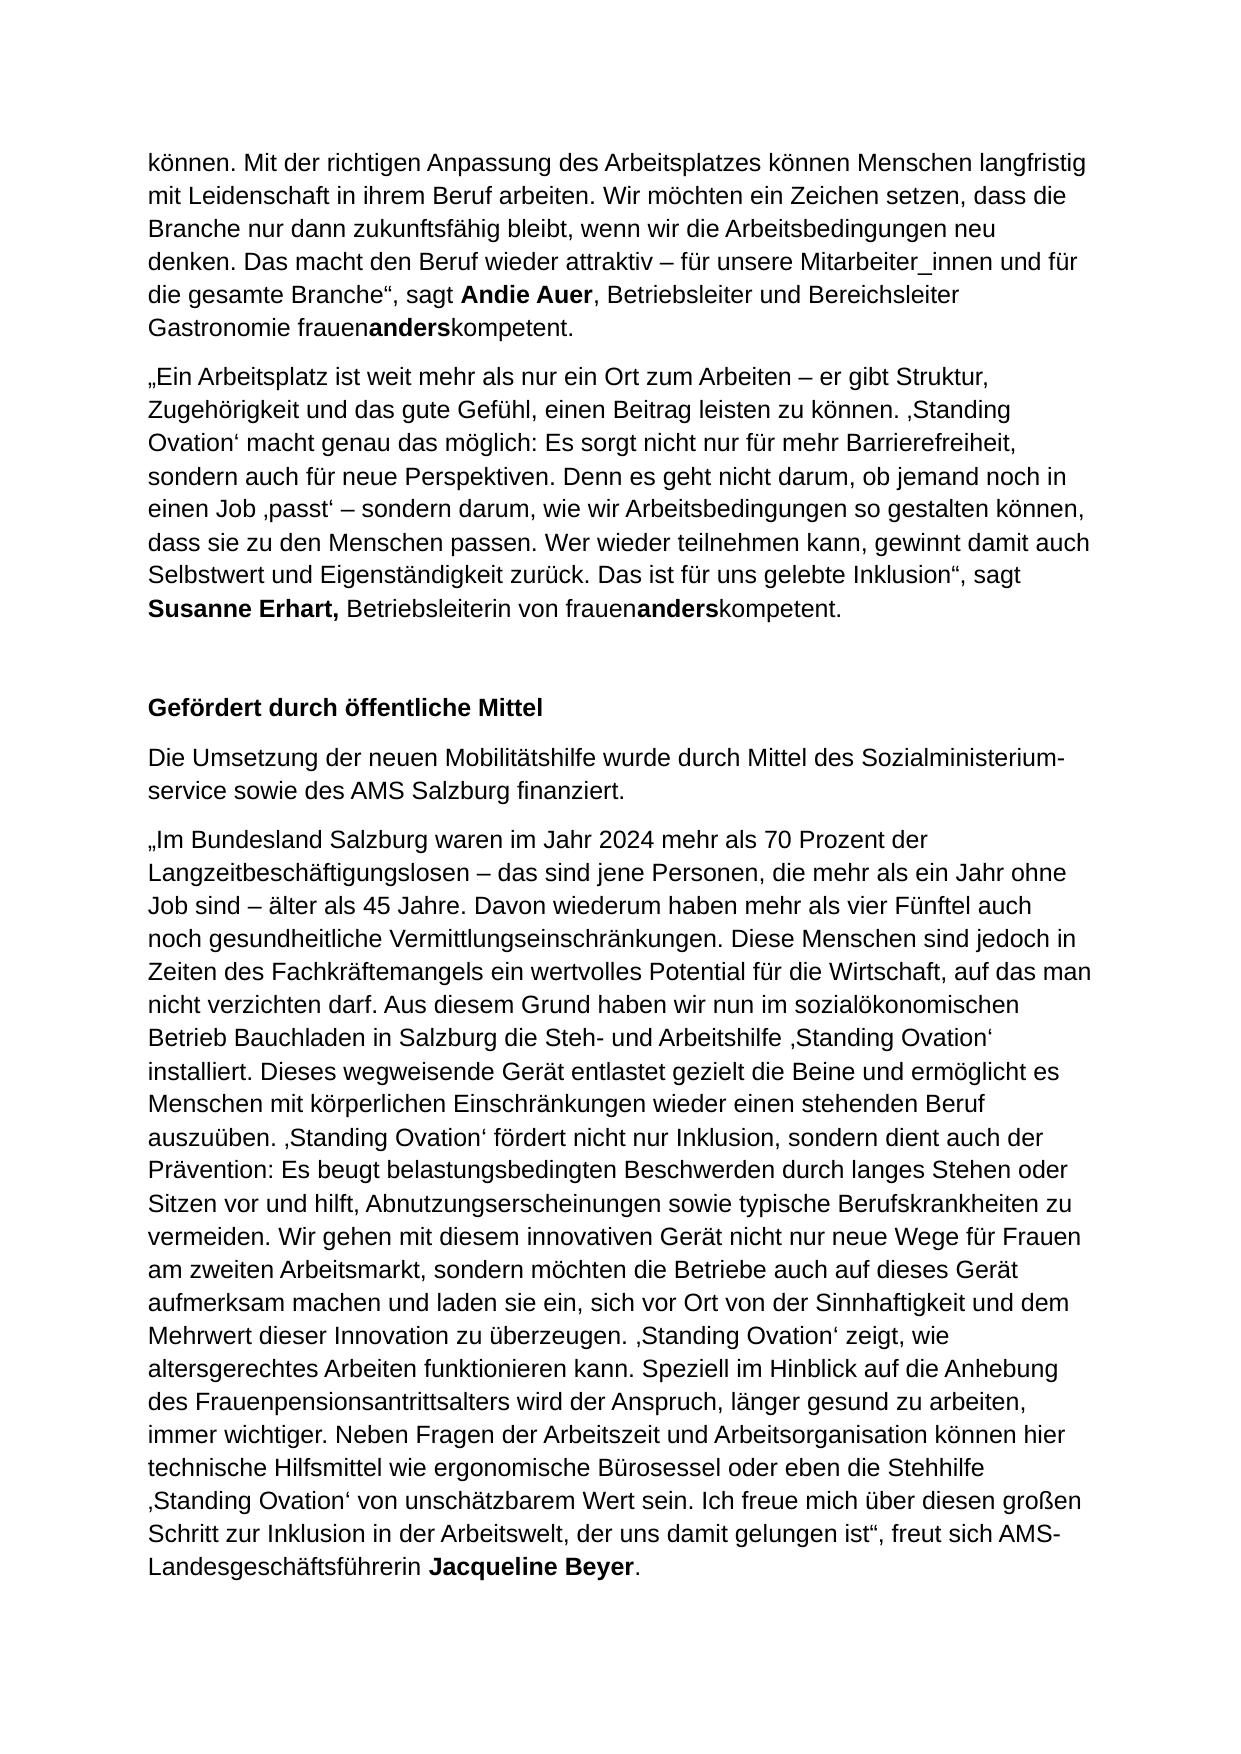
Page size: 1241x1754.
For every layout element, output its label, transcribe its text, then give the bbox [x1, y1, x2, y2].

text „Ein Arbeitsplatz ist weit mehr als nur ein Ort zum Arbeiten – er gibt Struktur, Zugehörigkeit und das gute Gefühl, einen Beitrag leisten zu können. ‚Standing Ovation‘ macht genau das möglich: Es sorgt nicht nur für mehr Barrierefreiheit, sondern auch für neue Perspektiven. Denn es geht nicht darum, ob jemand noch in einen Job ‚passt‘ – sondern darum, wie wir Arbeitsbedingungen so gestalten können, dass sie zu den Menschen passen. Wer wieder teilnehmen kann, gewinnt damit auch Selbstwert und Eigenständigkeit zurück. Das ist für uns gelebte Inklusion“, sagt Susanne Erhart, Betriebsleiterin von frauenanderskompetent. [148, 362, 1093, 622]
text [148, 148, 1093, 341]
text Gefördert durch öffentliche Mittel [148, 693, 1093, 722]
text „Im Bundesland Salzburg waren im Jahr 2024 mehr als 70 Prozent der Langzeitbeschäftigungslosen – das sind jene Personen, die mehr als ein Jahr ohne Job sind – älter als 45 Jahre. Davon wiederum haben mehr als vier Fünftel auch noch gesundheitliche Vermittlungseinschränkungen. Diese Menschen sind jedoch in Zeiten des Fachkräftemangels ein wertvolles Potential für die Wirtschaft, auf das man nicht verzichten darf. Aus diesem Grund haben wir nun im sozialökonomischen Betrieb Bauchladen in Salzburg die Steh- und Arbeitshilfe ‚Standing Ovation‘ installiert. Dieses wegweisende Gerät entlastet gezielt die Beine und ermöglicht es Menschen mit körperlichen Einschränkungen wieder einen stehenden Beruf auszuüben. ‚Standing Ovation‘ fördert nicht nur Inklusion, sondern dient auch der Prävention: Es beugt belastungsbedingten Beschwerden durch langes Stehen oder Sitzen vor und hilft, Abnutzungserscheinungen sowie typische Berufskrankheiten zu vermeiden. Wir gehen mit diesem innovativen Gerät nicht nur neue Wege für Frauen am zweiten Arbeitsmarkt, sondern möchten die Betriebe auch auf dieses Gerät aufmerksam machen und laden sie ein, sich vor Ort von der Sinnhaftigkeit und dem Mehrwert dieser Innovation zu überzeugen. ‚Standing Ovation‘ zeigt, wie altersgerechtes Arbeiten funktionieren kann. Speziell im Hinblick auf die Anhebung des Frauenpensionsantrittsalters wird der Anspruch, länger gesund zu arbeiten, immer wichtiger. Neben Fragen der Arbeitszeit und Arbeitsorganisation können hier technische Hilfsmittel wie ergonomische Bürosessel oder eben die Stehhilfe ‚Standing Ovation‘ von unschätzbarem Wert sein. Ich freue mich über diesen großen Schritt zur Inklusion in der Arbeitswelt, der uns damit gelungen ist“, freut sich AMS-Landesgeschäftsführerin Jacqueline Beyer. [148, 825, 1093, 1581]
text Die Umsetzung der neuen Mobilitätshilfe wurde durch Mittel des Sozialministerium-service sowie des AMS Salzburg finanziert. [148, 743, 1093, 804]
